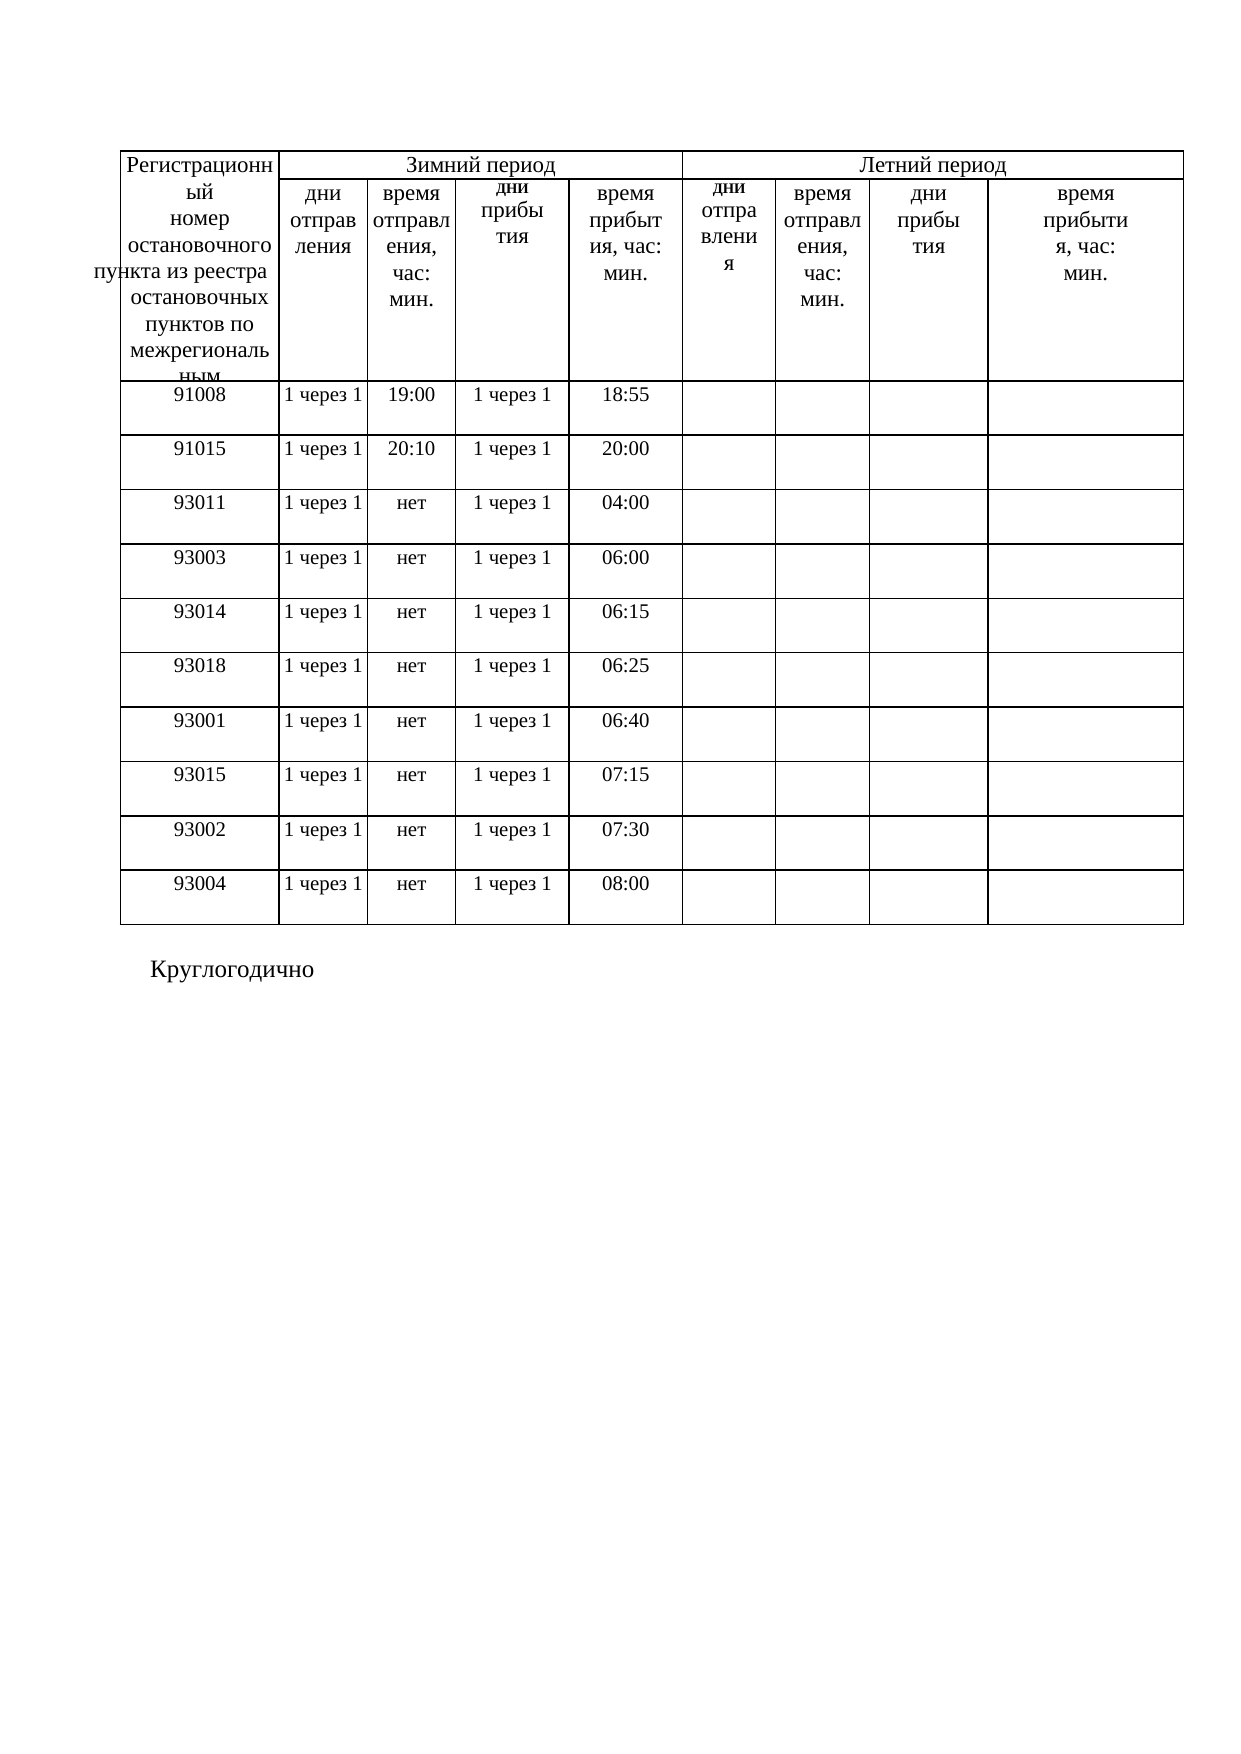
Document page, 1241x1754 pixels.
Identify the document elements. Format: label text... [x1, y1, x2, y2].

table_cell 1 через 1 [456, 599, 568, 652]
table_cell 93004 [121, 871, 278, 924]
table_cell [989, 817, 1183, 869]
table_cell 1 через 1 [280, 382, 367, 434]
table_cell 06:15 [570, 599, 682, 652]
table_cell 1 через 1 [280, 599, 367, 652]
table_cell [989, 382, 1183, 434]
table_cell ДНИ отпра влени я [683, 180, 775, 380]
table_cell 1 через 1 [456, 708, 568, 761]
table_header Летний период [683, 152, 1183, 178]
table_cell 93018 [121, 653, 278, 706]
table_cell 91008 [121, 382, 278, 434]
table_cell время отправл ения, час: мин. [368, 180, 455, 380]
table_cell [776, 653, 869, 706]
table_cell [989, 653, 1183, 706]
table_cell [989, 545, 1183, 597]
table_cell 93002 [121, 817, 278, 869]
table_cell время отправл ения, час: мин. [776, 180, 869, 380]
table_cell 1 через 1 [456, 545, 568, 597]
table_cell [683, 599, 775, 652]
table_cell [683, 545, 775, 597]
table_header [121, 152, 278, 380]
table_cell [989, 436, 1183, 489]
table_cell 19:00 [368, 382, 455, 434]
table_cell [870, 871, 987, 924]
table_cell [870, 708, 987, 761]
table_cell дни отправ ления [280, 180, 367, 380]
table_cell [683, 762, 775, 815]
table_cell 1 через 1 [456, 490, 568, 543]
table_cell 1 через 1 [280, 653, 367, 706]
table_cell 1 через 1 [280, 762, 367, 815]
table_cell 18:55 [570, 382, 682, 434]
table_cell нет [368, 599, 455, 652]
table_cell 06:40 [570, 708, 682, 761]
table_cell [870, 762, 987, 815]
table_cell [870, 436, 987, 489]
table_cell время прибыти я, час: мин. [989, 180, 1183, 380]
table_cell нет [368, 653, 455, 706]
table_cell нет [368, 708, 455, 761]
table_cell нет [368, 545, 455, 597]
table_cell 93014 [121, 599, 278, 652]
table_cell 1 через 1 [456, 382, 568, 434]
table_cell 93001 [121, 708, 278, 761]
table_cell [870, 382, 987, 434]
table_cell [683, 436, 775, 489]
table_cell 20:00 [570, 436, 682, 489]
table_cell [870, 490, 987, 543]
table_cell дни прибы тия [870, 180, 987, 380]
table_cell 06:00 [570, 545, 682, 597]
table_cell 1 через 1 [280, 871, 367, 924]
table_cell [683, 871, 775, 924]
table_cell [989, 490, 1183, 543]
table_cell [776, 762, 869, 815]
table_cell [870, 817, 987, 869]
table_cell 20:10 [368, 436, 455, 489]
table_cell 91015 [121, 436, 278, 489]
table_cell [683, 817, 775, 869]
table_cell [776, 490, 869, 543]
table_cell [776, 382, 869, 434]
table_cell [870, 653, 987, 706]
table_cell 93003 [121, 545, 278, 597]
table_cell ДНИ прибы тия [456, 180, 568, 380]
table_cell [870, 545, 987, 597]
table_cell [683, 708, 775, 761]
table_cell [989, 762, 1183, 815]
table_cell время прибыт ия, час: мин. [570, 180, 682, 380]
table_cell 04:00 [570, 490, 682, 543]
table_cell 93011 [121, 490, 278, 543]
table_cell 1 через 1 [280, 708, 367, 761]
table_cell [776, 708, 869, 761]
table_cell 07:30 [570, 817, 682, 869]
table_cell 1 через 1 [280, 490, 367, 543]
table_cell нет [368, 490, 455, 543]
text Круглогодично [150, 954, 1090, 983]
table_cell 1 через 1 [456, 762, 568, 815]
table_cell 1 через 1 [280, 545, 367, 597]
table_cell 06:25 [570, 653, 682, 706]
table_cell [683, 382, 775, 434]
table_cell нет [368, 817, 455, 869]
table_cell 1 через 1 [456, 436, 568, 489]
table_cell [776, 817, 869, 869]
table_cell 1 через 1 [280, 436, 367, 489]
table_cell [776, 545, 869, 597]
table_cell [870, 599, 987, 652]
table_cell нет [368, 762, 455, 815]
table_cell 07:15 [570, 762, 682, 815]
table_cell [683, 653, 775, 706]
table_cell нет [368, 871, 455, 924]
table_cell [989, 599, 1183, 652]
table_cell 08:00 [570, 871, 682, 924]
table_cell 1 через 1 [456, 871, 568, 924]
table_cell [776, 436, 869, 489]
table_cell [989, 708, 1183, 761]
table_cell 1 через 1 [456, 653, 568, 706]
table_cell [776, 871, 869, 924]
table_cell 1 через 1 [456, 817, 568, 869]
table_cell 93015 [121, 762, 278, 815]
table_cell [683, 490, 775, 543]
table_header Зимний период [280, 152, 682, 178]
table_cell [776, 599, 869, 652]
table_cell 1 через 1 [280, 817, 367, 869]
table_cell [989, 871, 1183, 924]
